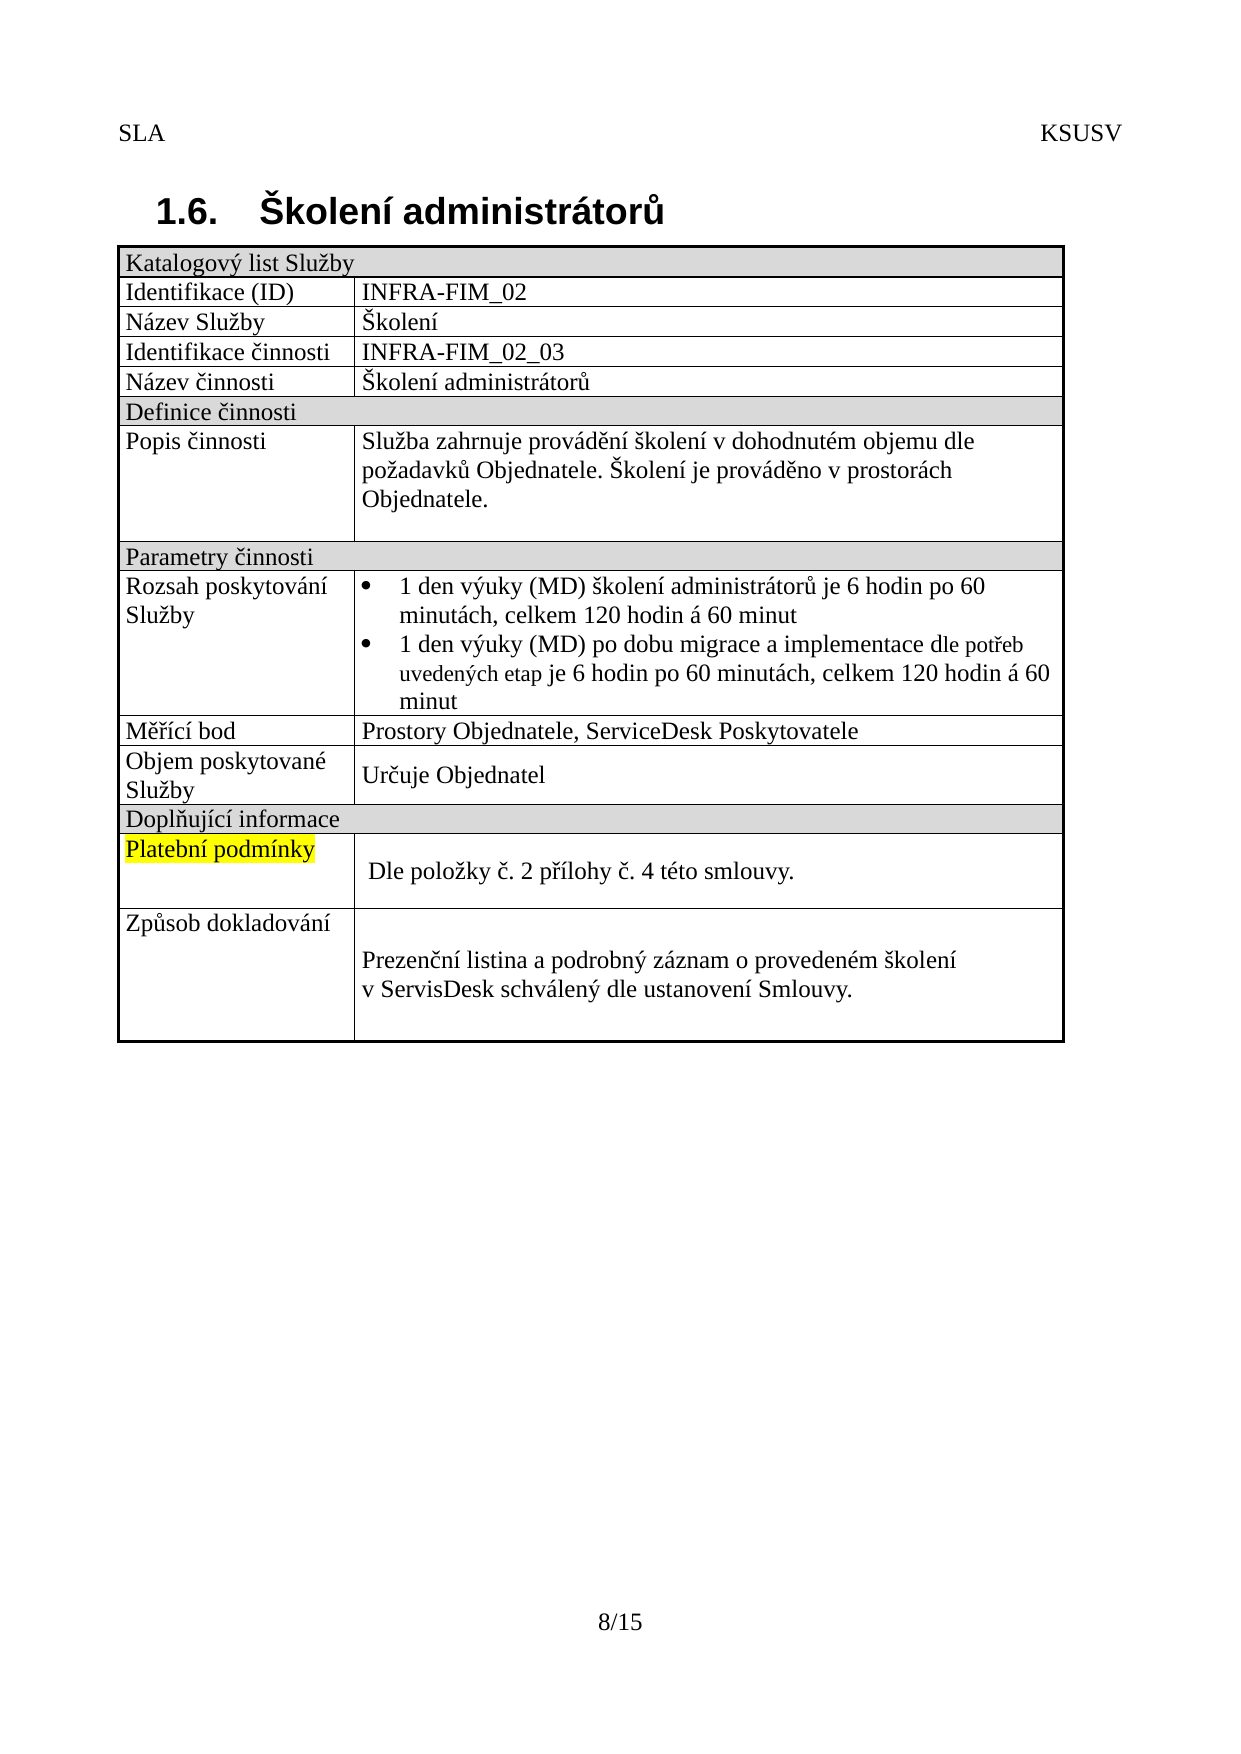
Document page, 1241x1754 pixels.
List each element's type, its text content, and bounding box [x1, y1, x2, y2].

table_cell Definice činnosti [120, 397, 1062, 425]
subtitle Školení administrátorů [156, 189, 1122, 232]
table_header Katalogový list Služby [120, 248, 1062, 276]
table_cell Určuje Objednatel [355, 746, 1062, 803]
table_cell Služba zahrnuje provádění školení v dohodnutém objemu dle požadavků Objednatele. Školení je prováděno v prostorách Objednatele. [355, 426, 1062, 541]
table_cell Název Služby [120, 307, 354, 336]
table_cell Název činnosti [120, 367, 354, 396]
table_cell Měřící bod [120, 716, 354, 745]
table_cell 1 den výuky (MD) školení administrátorů je 6 hodin po 60 minutách, celkem 120 hodin á 60 minut 1 den výuky (MD) po dobu migrace a implementace dle potřeb uvedených etap je 6 hodin po 60 minutách, celkem 120 hodin á 60 minut [355, 571, 1062, 715]
table_cell Prostory Objednatele, ServiceDesk Poskytovatele [355, 716, 1062, 745]
table_cell Způsob dokladování [120, 909, 354, 1040]
table_cell Objem poskytované Služby [120, 746, 354, 803]
table_cell INFRA-FIM_02_03 [355, 337, 1062, 366]
table_cell Školení administrátorů [355, 367, 1062, 396]
table_cell Dle položky č. 2 přílohy č. 4 této smlouvy. [355, 834, 1062, 907]
table_cell Doplňující informace [120, 805, 1062, 833]
table_cell Parametry činnosti [120, 542, 1062, 570]
table_cell Prezenční listina a podrobný záznam o provedeném školení v ServisDesk schválený dle ustanovení Smlouvy. [355, 909, 1062, 1040]
table_cell Identifikace činnosti [120, 337, 354, 366]
table_cell Školení [355, 307, 1062, 336]
table_cell Rozsah poskytování Služby [120, 571, 354, 715]
table_cell Identifikace (ID) [120, 278, 354, 306]
table_cell INFRA-FIM_02 [355, 278, 1062, 306]
table_cell Platební podmínky [120, 834, 354, 907]
table_cell Popis činnosti [120, 426, 354, 541]
